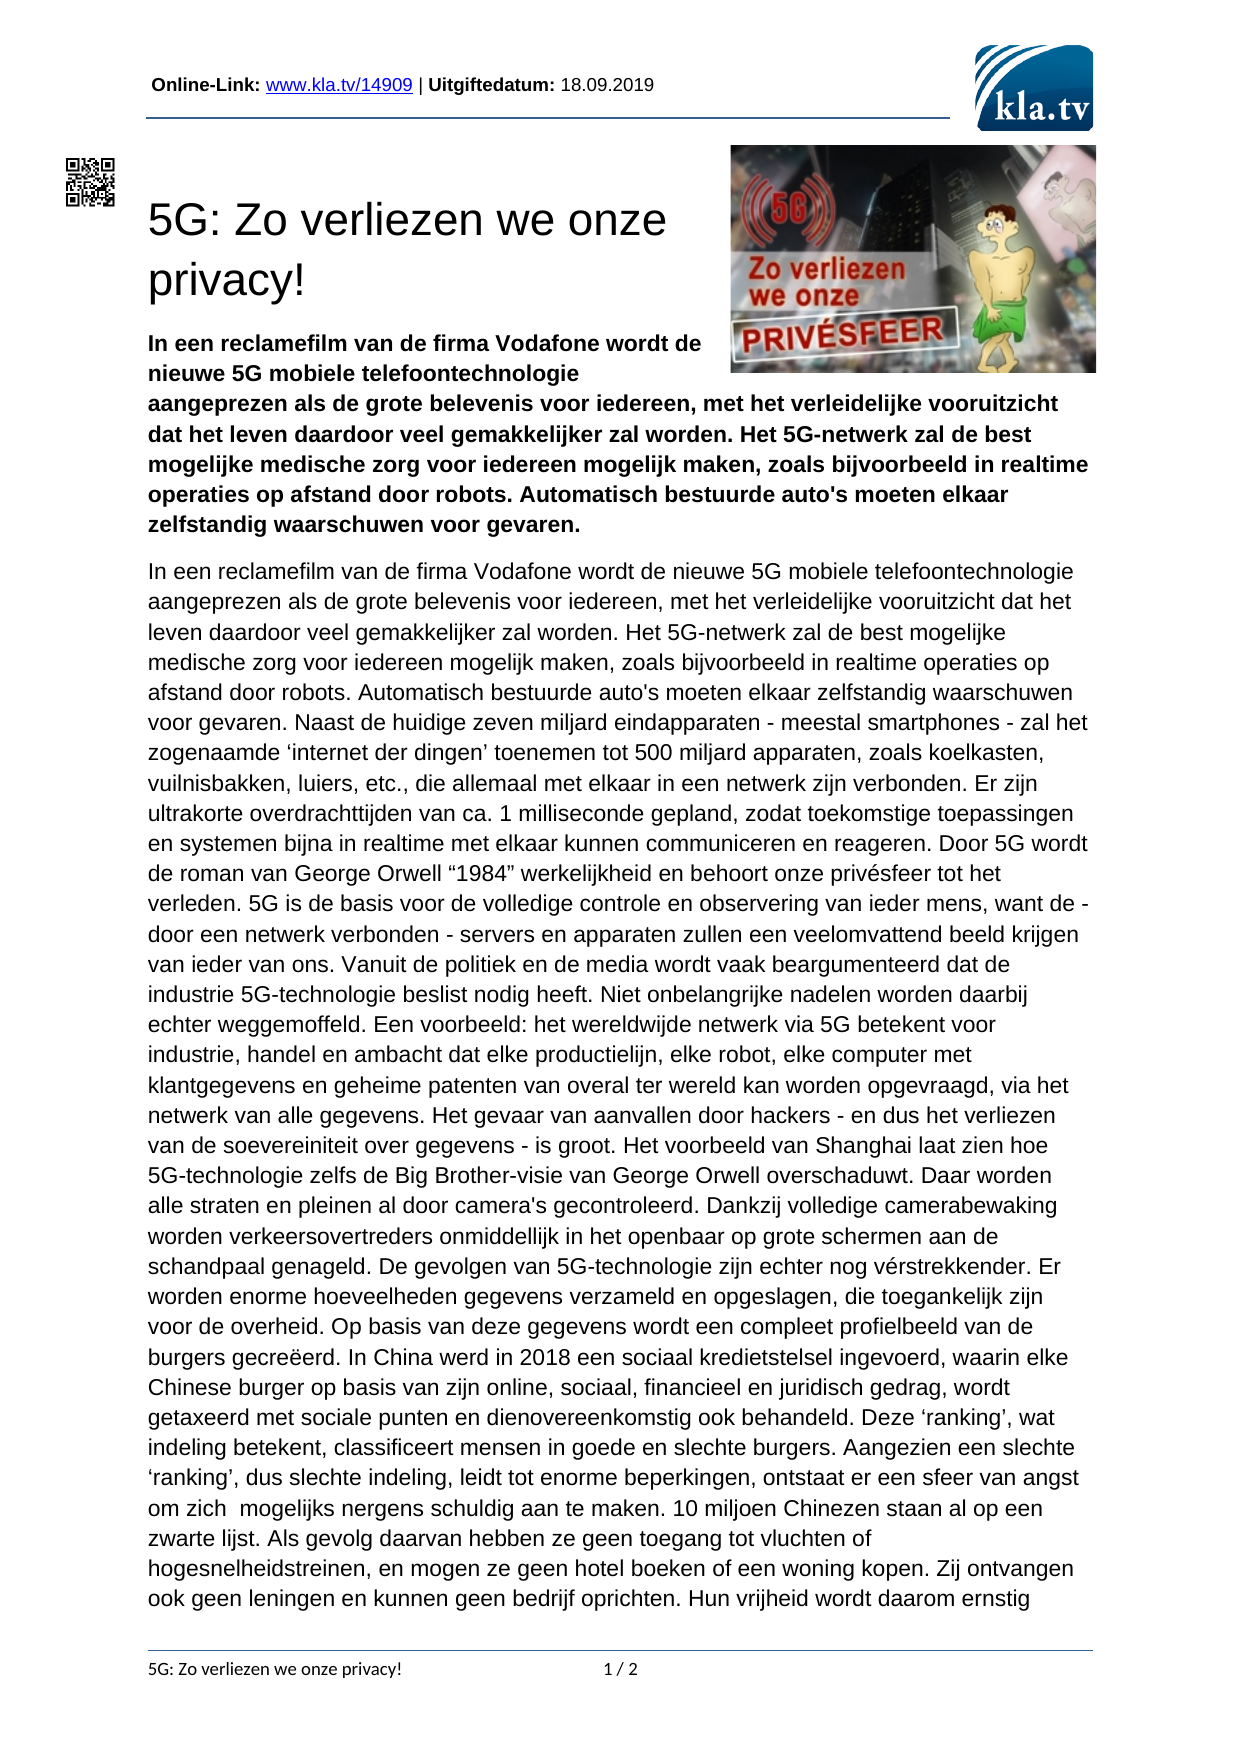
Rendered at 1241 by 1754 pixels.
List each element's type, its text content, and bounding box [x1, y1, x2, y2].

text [148, 558, 1093, 1612]
text In een reclamefilm van de firma Vodafone wordt de nieuwe 5G mobiele telefoontechnologie aangeprezen als de grote belevenis voor iedereen, met het verleidelijke vooruitzicht dat het leven daardoor veel gemakkelijker zal worden. Het 5G-netwerk zal de best mogelijke medische zorg voor iedereen mogelijk maken, zoals bijvoorbeeld in realtime operaties op afstand door robots. Automatisch bestuurde auto's moeten elkaar zelfstandig waarschuwen voor gevaren. [148, 330, 1093, 538]
text 5G: Zo verliezen we onze privacy! [148, 192, 1093, 306]
